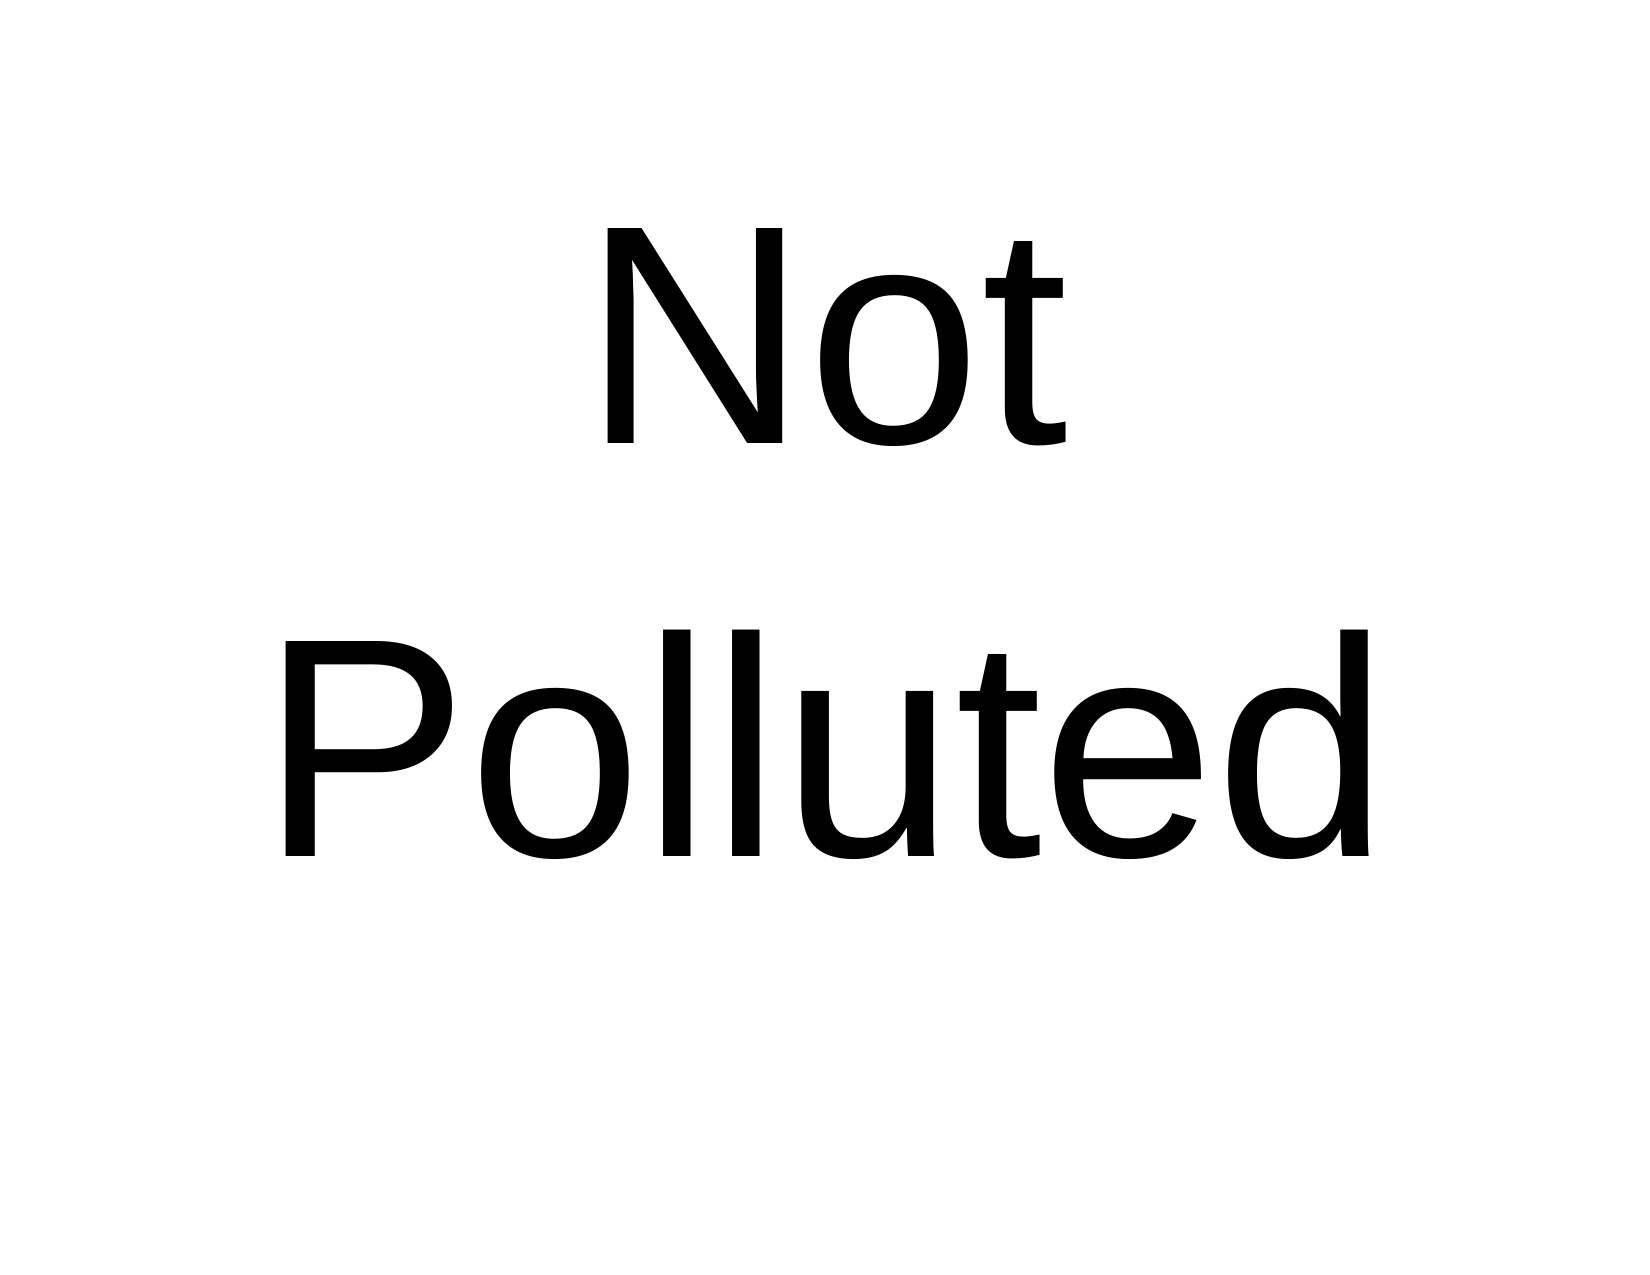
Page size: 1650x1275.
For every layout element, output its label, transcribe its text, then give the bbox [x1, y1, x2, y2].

text Not Polluted [150, 150, 1500, 923]
